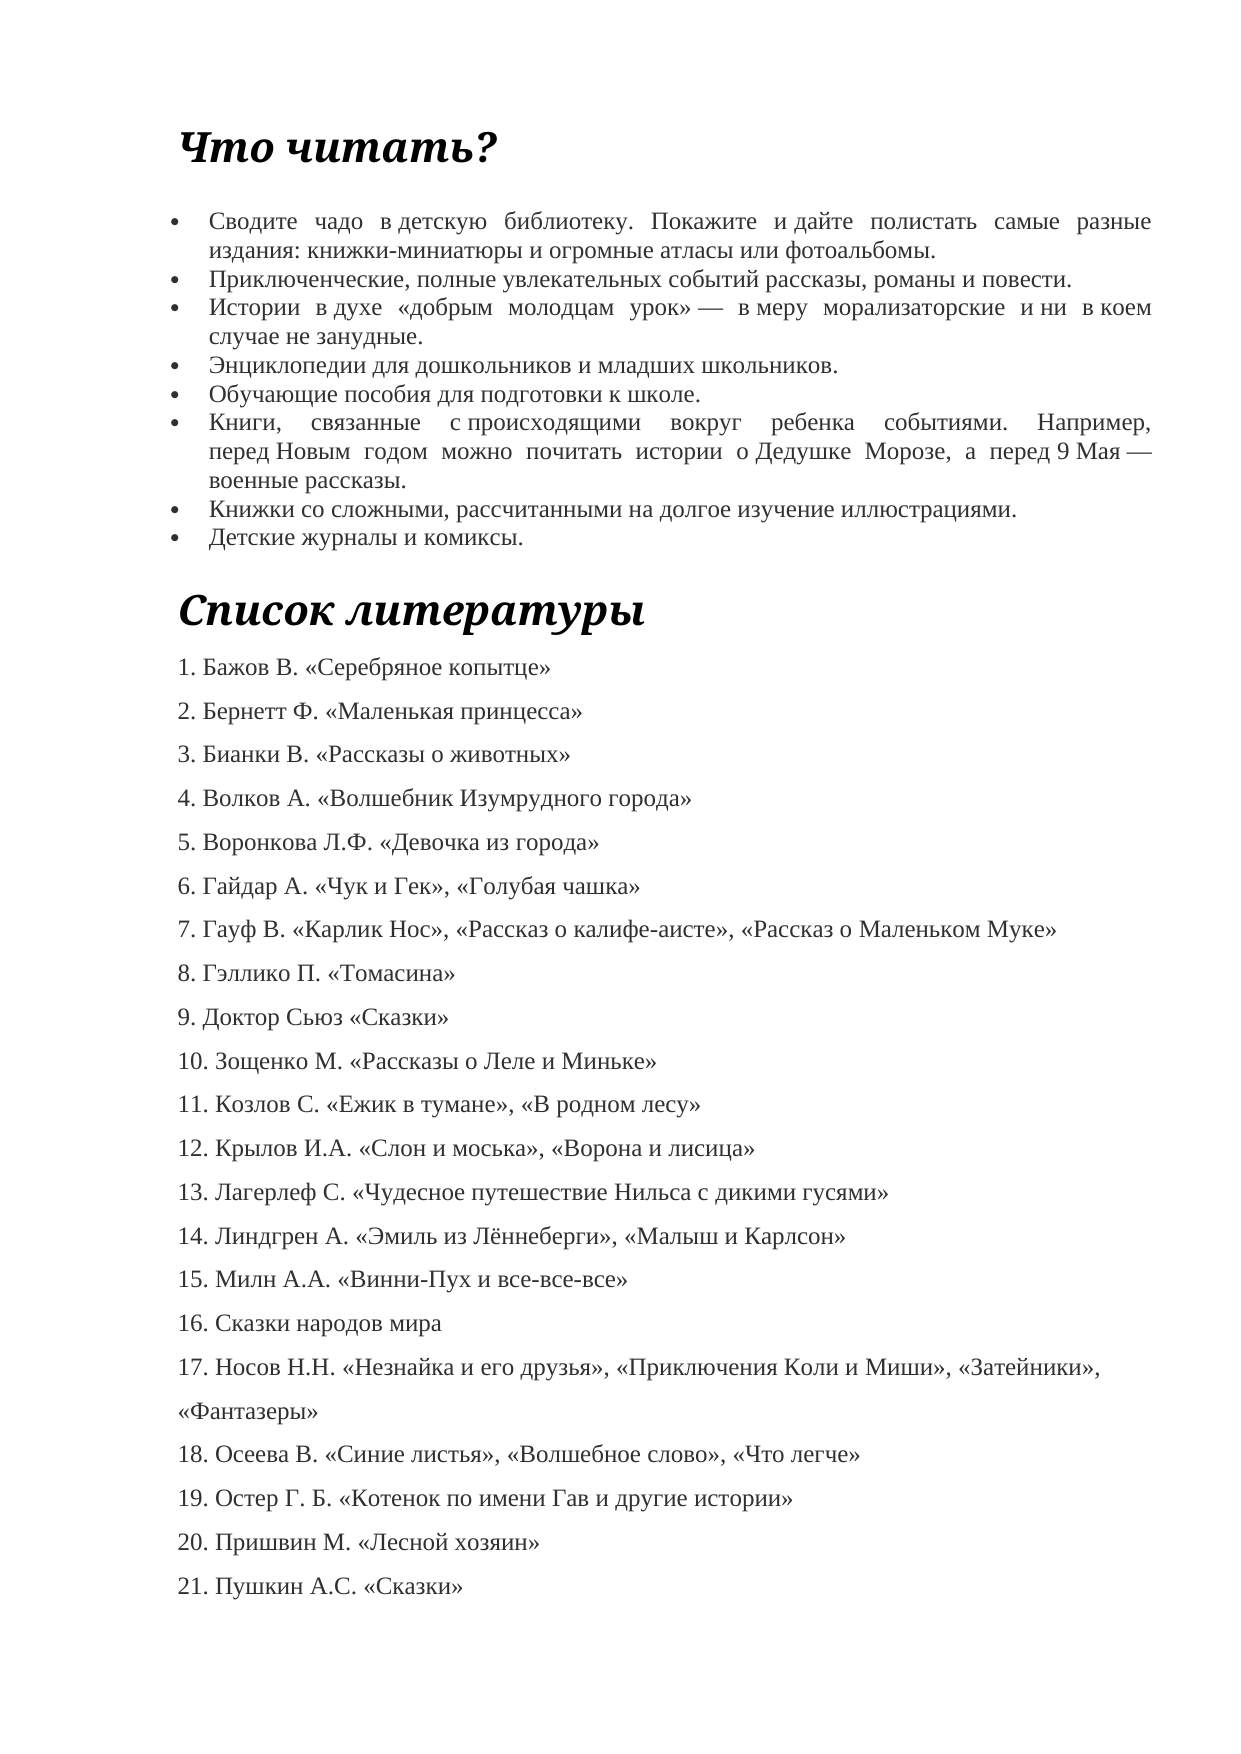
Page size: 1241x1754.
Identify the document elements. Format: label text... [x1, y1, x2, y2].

list Истории в духе «добрым молодцам урок» — в меру морализаторские и ни в коем случае не занудные. [171, 292, 1152, 350]
list Энциклопедии для дошкольников и младших школьников. [171, 350, 1152, 379]
list Приключенческие, полные увлекательных событий рассказы, романы и повести. [171, 264, 1152, 292]
text Что читать? [177, 118, 1152, 175]
list Книжки со сложными, рассчитанными на долгое изучение иллюстрациями. [171, 494, 1152, 522]
list Книги, связанные с происходящими вокруг ребенка событиями. Например, перед Новым годом можно почитать истории о Дедушке Морозе, а перед 9 Мая — военные рассказы. [171, 407, 1152, 494]
list Детские журналы и комиксы. [171, 522, 1152, 551]
list Обучающие пособия для подготовки к школе. [171, 379, 1152, 407]
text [177, 637, 1152, 1599]
text Список литературы [177, 580, 1152, 637]
list Сводите чадо в детскую библиотеку. Покажите и дайте полистать самые разные издания: книжки-миниатюры и огромные атласы или фотоальбомы. [171, 206, 1152, 264]
